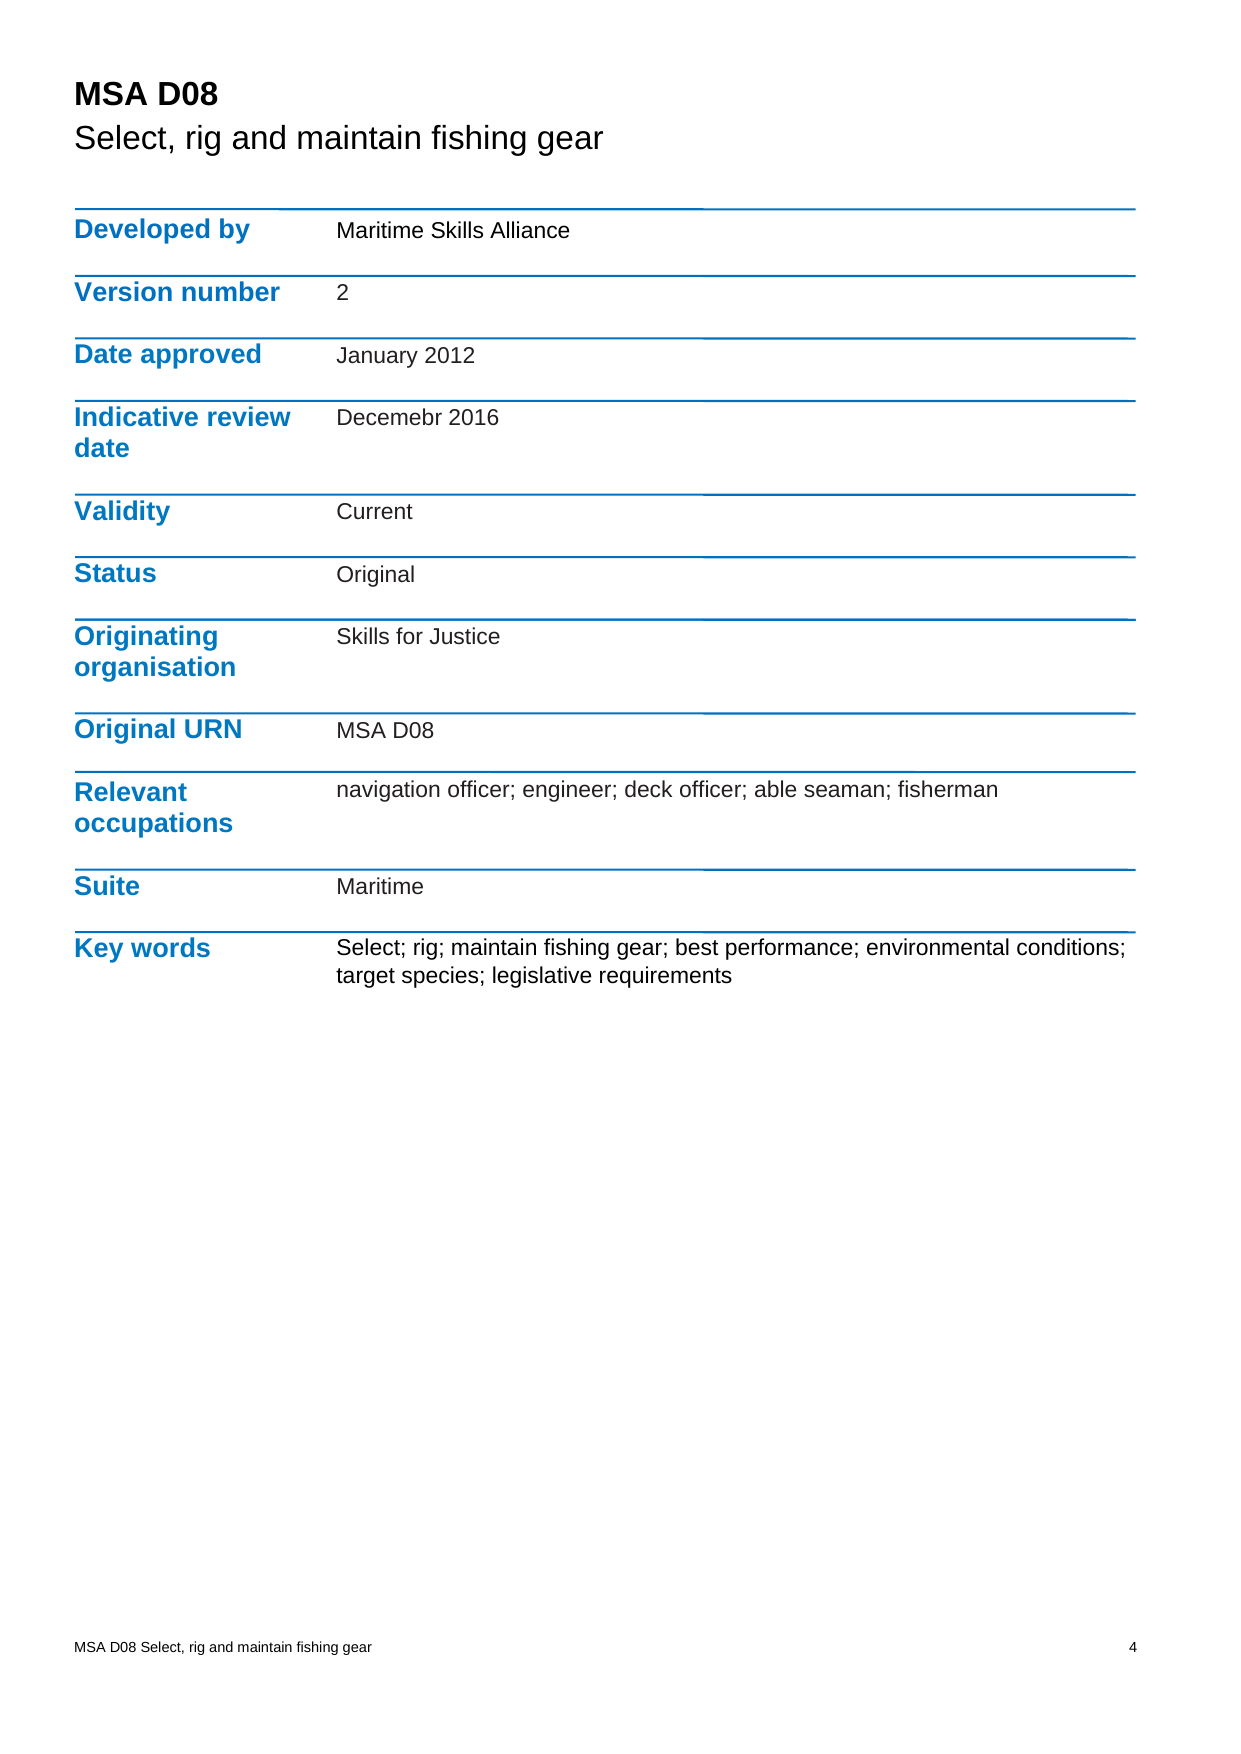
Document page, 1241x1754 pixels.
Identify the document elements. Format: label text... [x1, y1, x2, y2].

table_cell Select; rig; maintain fishing gear; best performance; environmental conditions; target species; legislative requirements [325, 932, 1148, 989]
table_cell 2 [325, 276, 1148, 338]
table_cell Current [325, 495, 1148, 557]
table_cell Original [325, 557, 1148, 619]
table_cell [63, 776, 325, 869]
table_cell [63, 870, 325, 932]
table_cell [63, 620, 325, 713]
table_header Maritime Skills Alliance [325, 213, 1148, 276]
table_cell [63, 713, 325, 776]
table_cell MSA D08 [325, 713, 1148, 776]
table_cell [63, 401, 325, 494]
table_cell navigation officer; engineer; deck officer; able seaman; fisherman [325, 776, 1148, 869]
table_cell [63, 557, 325, 619]
table_cell Skills for Justice [325, 620, 1148, 713]
table_cell [63, 276, 325, 338]
table_cell [63, 932, 325, 989]
table_header [63, 213, 325, 276]
table_cell Maritime [325, 870, 1148, 932]
table_cell Decemebr 2016 [325, 401, 1148, 494]
table_cell January 2012 [325, 338, 1148, 401]
table_cell [63, 338, 325, 401]
table_cell [63, 495, 325, 557]
